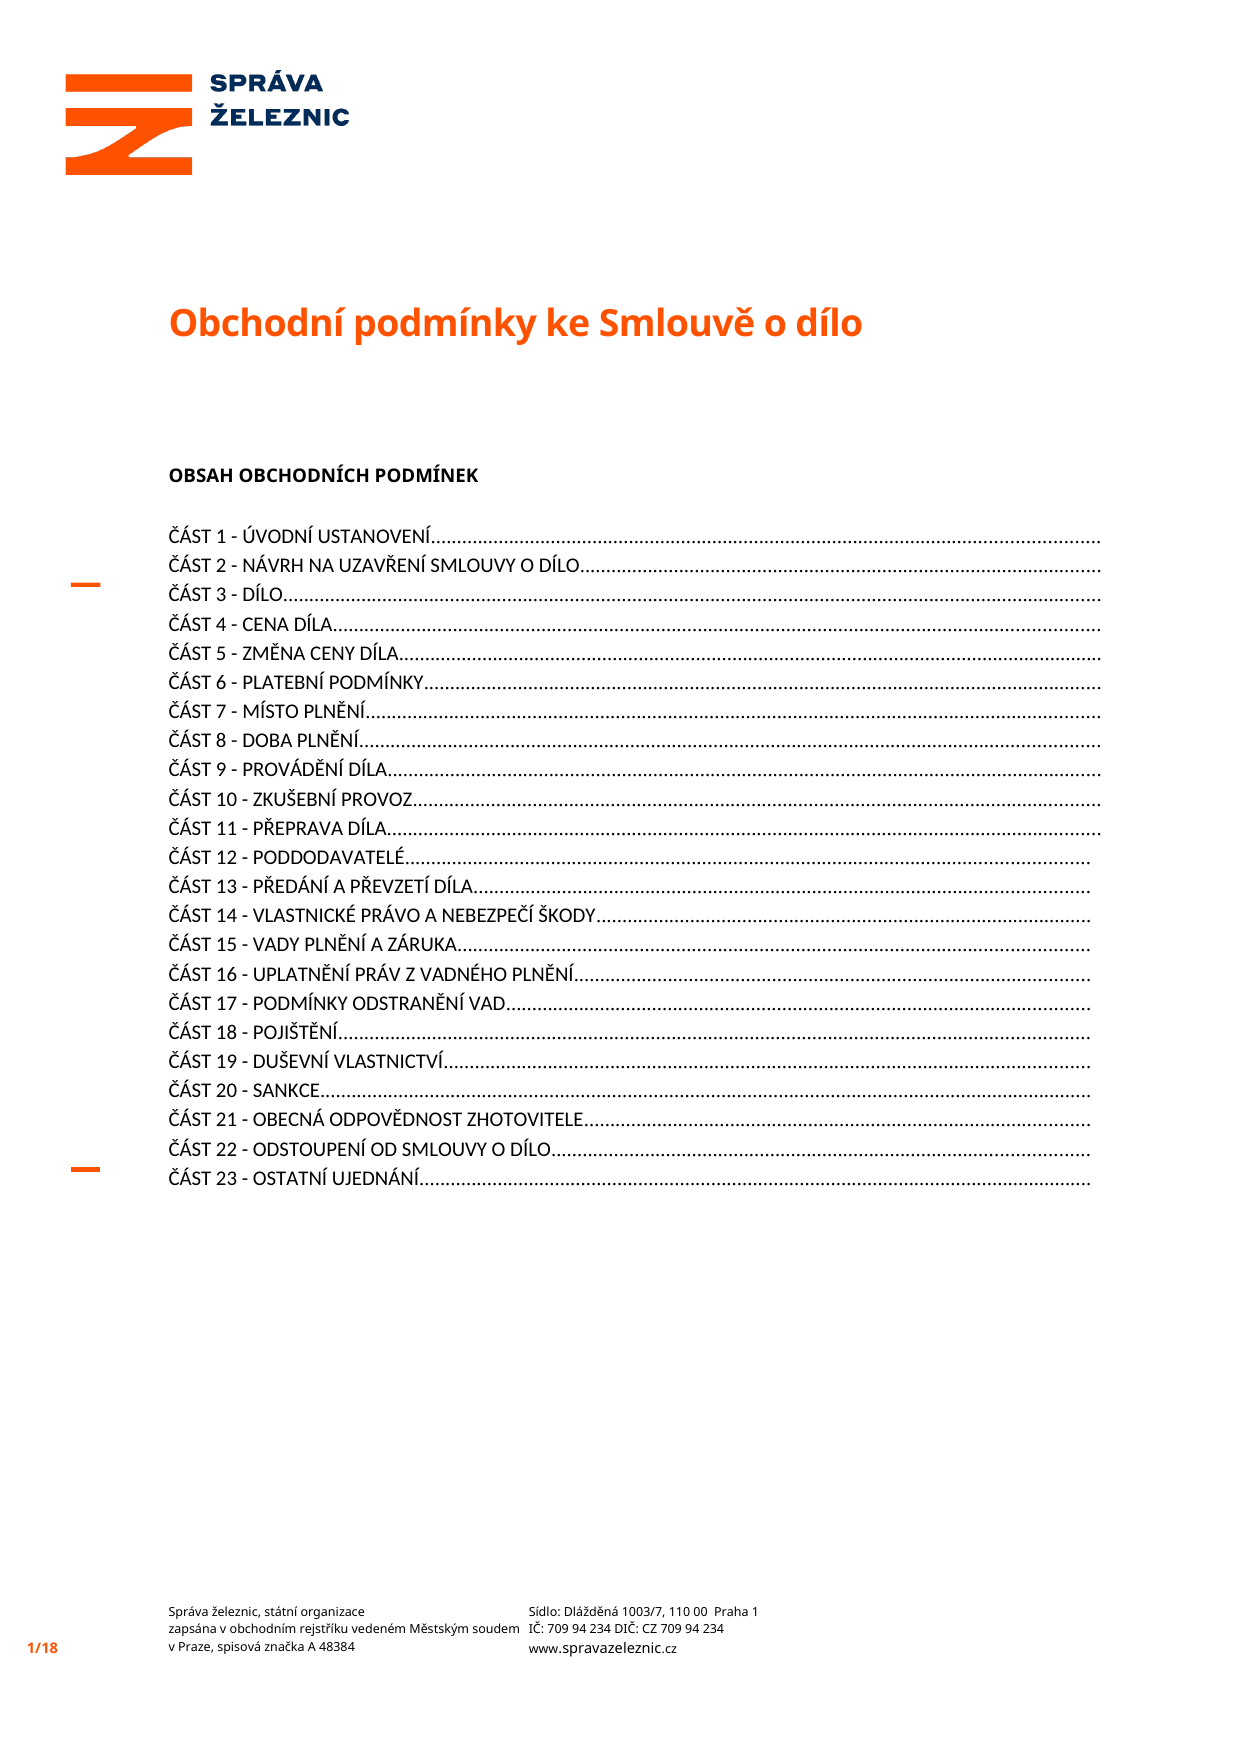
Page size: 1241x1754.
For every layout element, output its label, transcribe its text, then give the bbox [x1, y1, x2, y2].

text ČÁST 16 - UPLATNĚNÍ PRÁV Z VADNÉHO PLNĚNÍ 13 [168, 961, 1072, 986]
text ČÁST 3 - DÍLO 4 [168, 582, 1072, 607]
text ČÁST 5 - ZMĚNA CENY DÍLA 4 [168, 640, 1072, 665]
text ČÁST 2 - NÁVRH NA UZAVŘENÍ SMLOUVY O DÍLO 3 [168, 552, 1072, 578]
text ČÁST 4 - CENA DÍLA 4 [168, 611, 1072, 636]
text ČÁST 9 - PROVÁDĚNÍ DÍLA 6 [168, 757, 1072, 782]
text ČÁST 21 - OBECNÁ ODPOVĚDNOST ZHOTOVITELE 16 [168, 1107, 1072, 1132]
text ČÁST 6 - PLATEBNÍ PODMÍNKY 5 [168, 669, 1072, 694]
text ČÁST 8 - DOBA PLNĚNÍ 6 [168, 727, 1072, 753]
text ČÁST 17 - PODMÍNKY ODSTRANĚNÍ VAD 14 [168, 990, 1072, 1015]
text ČÁST 22 - ODSTOUPENÍ OD SMLOUVY O DÍLO 16 [168, 1136, 1072, 1161]
text ČÁST 23 - OSTATNÍ UJEDNÁNÍ 18 [168, 1165, 1072, 1190]
text ČÁST 12 - PODDODAVATELÉ 10 [168, 844, 1072, 869]
text OBSAH OBCHODNÍCH PODMÍNEK [168, 462, 1072, 487]
text ČÁST 13 - PŘEDÁNÍ A PŘEVZETÍ DÍLA 10 [168, 873, 1072, 899]
text ČÁST 10 - ZKUŠEBNÍ PROVOZ 9 [168, 786, 1072, 811]
picture [65, 70, 349, 175]
text ČÁST 19 - DUŠEVNÍ VLASTNICTVÍ 15 [168, 1048, 1072, 1074]
text ČÁST 20 - SANKCE 15 [168, 1077, 1072, 1103]
text ČÁST 7 - MÍSTO PLNĚNÍ 6 [168, 698, 1072, 724]
subtitle Obchodní podmínky ke Smlouvě o dílo [168, 297, 1072, 348]
text ČÁST 18 - POJIŠTĚNÍ 14 [168, 1019, 1072, 1044]
text ČÁST 15 - VADY PLNĚNÍ A ZÁRUKA 12 [168, 932, 1072, 957]
text ČÁST 11 - PŘEPRAVA DÍLA 9 [168, 815, 1072, 840]
text ČÁST 14 - VLASTNICKÉ PRÁVO A NEBEZPEČÍ ŠKODY 12 [168, 902, 1072, 928]
text ČÁST 1 - ÚVODNÍ USTANOVENÍ 2 [168, 523, 1072, 549]
